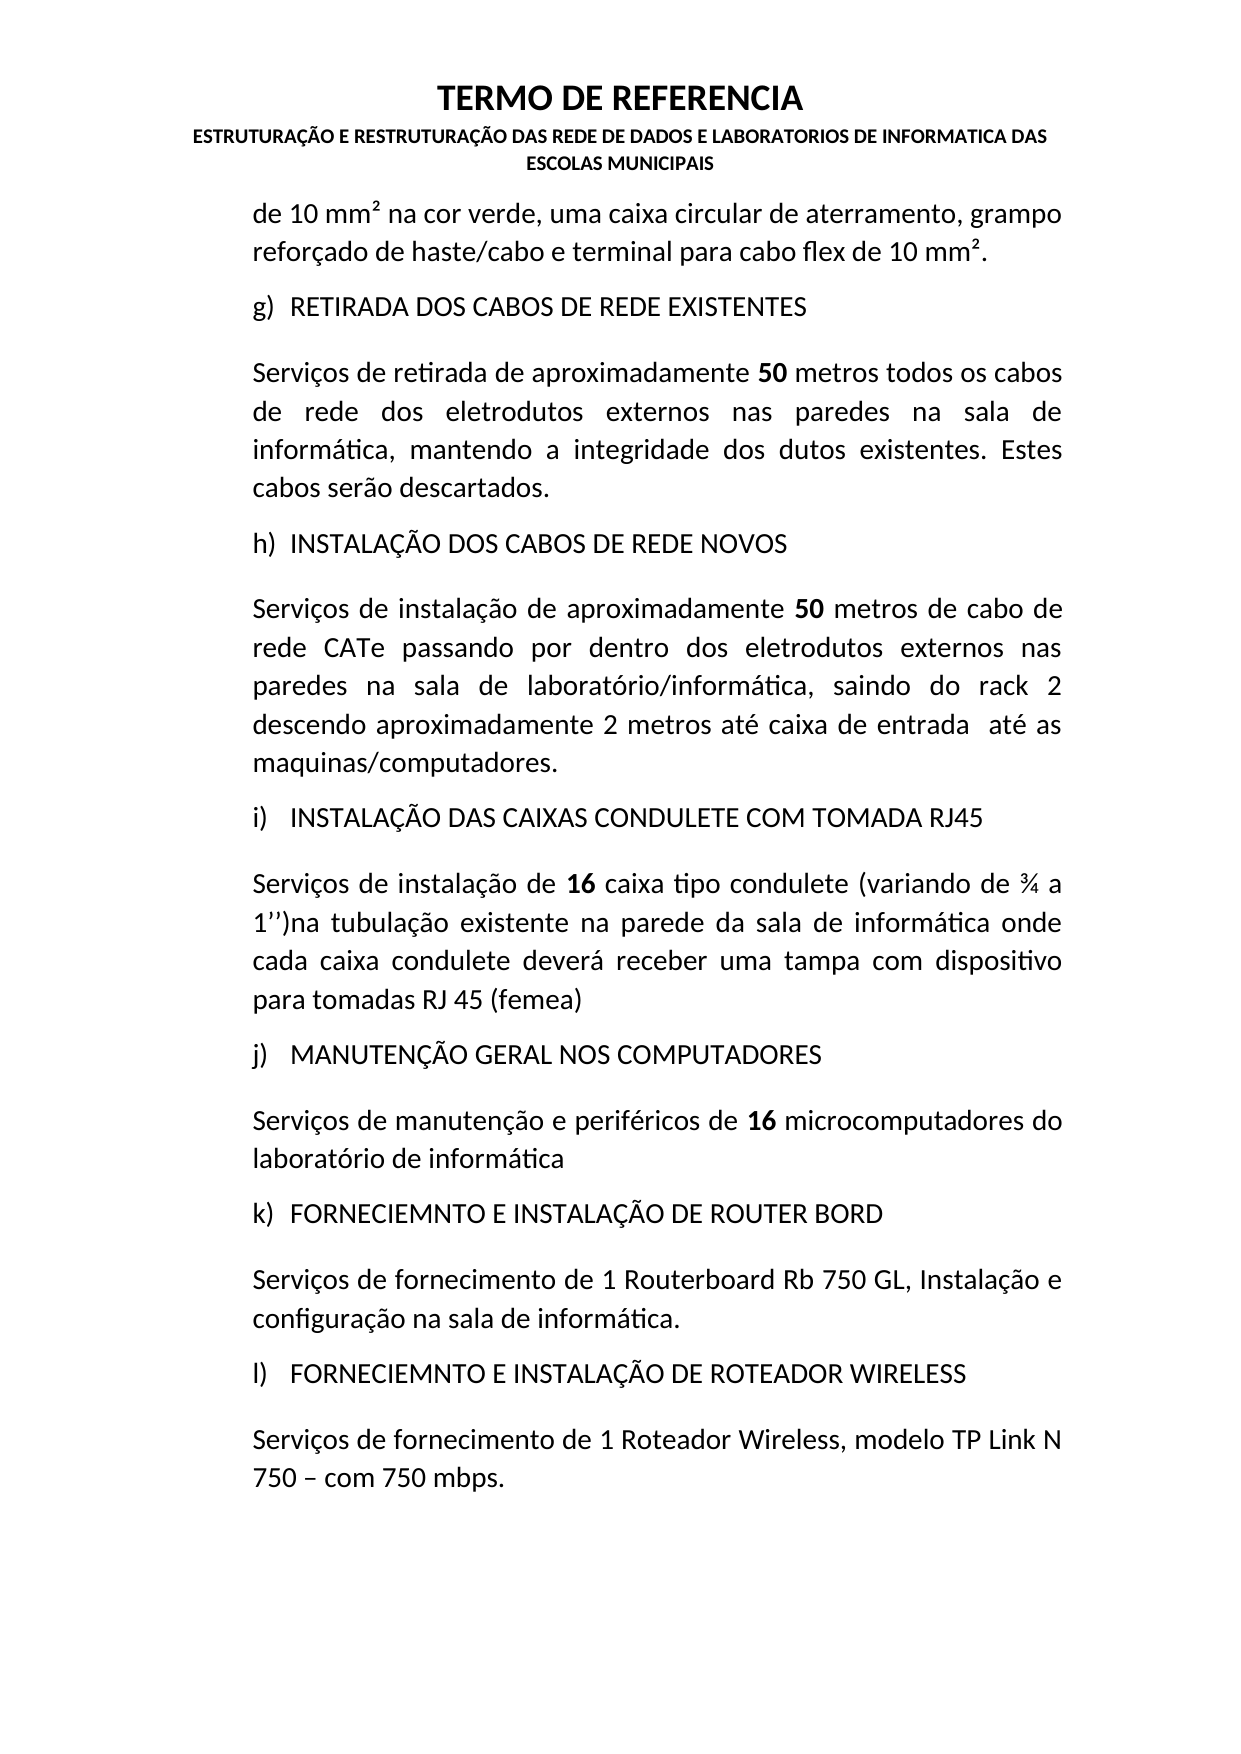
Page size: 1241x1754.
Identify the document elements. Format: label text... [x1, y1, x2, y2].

text Serviços de instalação de 16 caixa tipo condulete (variando de ¾ a 1’’)na tubulação existente na parede da sala de informática onde cada caixa condulete deverá receber uma tampa com dispositivo para tomadas RJ 45 (femea) [252, 865, 1063, 1016]
list MANUTENÇÃO GERAL NOS COMPUTADORES [252, 1036, 1063, 1071]
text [252, 195, 1063, 269]
list FORNECIEMNTO E INSTALAÇÃO DE ROUTER BORD [252, 1195, 1063, 1231]
text Serviços de instalação de aproximadamente 50 metros de cabo de rede CATe passando por dentro dos eletrodutos externos nas paredes na sala de laboratório/informática, saindo do rack 2 descendo aproximadamente 2 metros até caixa de entrada até as maquinas/computadores. [252, 591, 1063, 780]
list RETIRADA DOS CABOS DE REDE EXISTENTES [252, 288, 1063, 324]
text Serviços de fornecimento de 1 Routerboard Rb 750 GL, Instalação e configuração na sala de informática. [252, 1261, 1063, 1335]
text Serviços de manutenção e periféricos de 16 microcomputadores do laboratório de informática [252, 1102, 1063, 1176]
text Serviços de fornecimento de 1 Roteador Wireless, modelo TP Link N 750 – com 750 mbps. [252, 1421, 1063, 1495]
list INSTALAÇÃO DOS CABOS DE REDE NOVOS [252, 525, 1063, 560]
list INSTALAÇÃO DAS CAIXAS CONDULETE COM TOMADA RJ45 [252, 799, 1063, 835]
list FORNECIEMNTO E INSTALAÇÃO DE ROTEADOR WIRELESS [252, 1355, 1063, 1390]
text Serviços de retirada de aproximadamente 50 metros todos os cabos de rede dos eletrodutos externos nas paredes na sala de informática, mantendo a integridade dos dutos existentes. Estes cabos serão descartados. [252, 354, 1063, 505]
